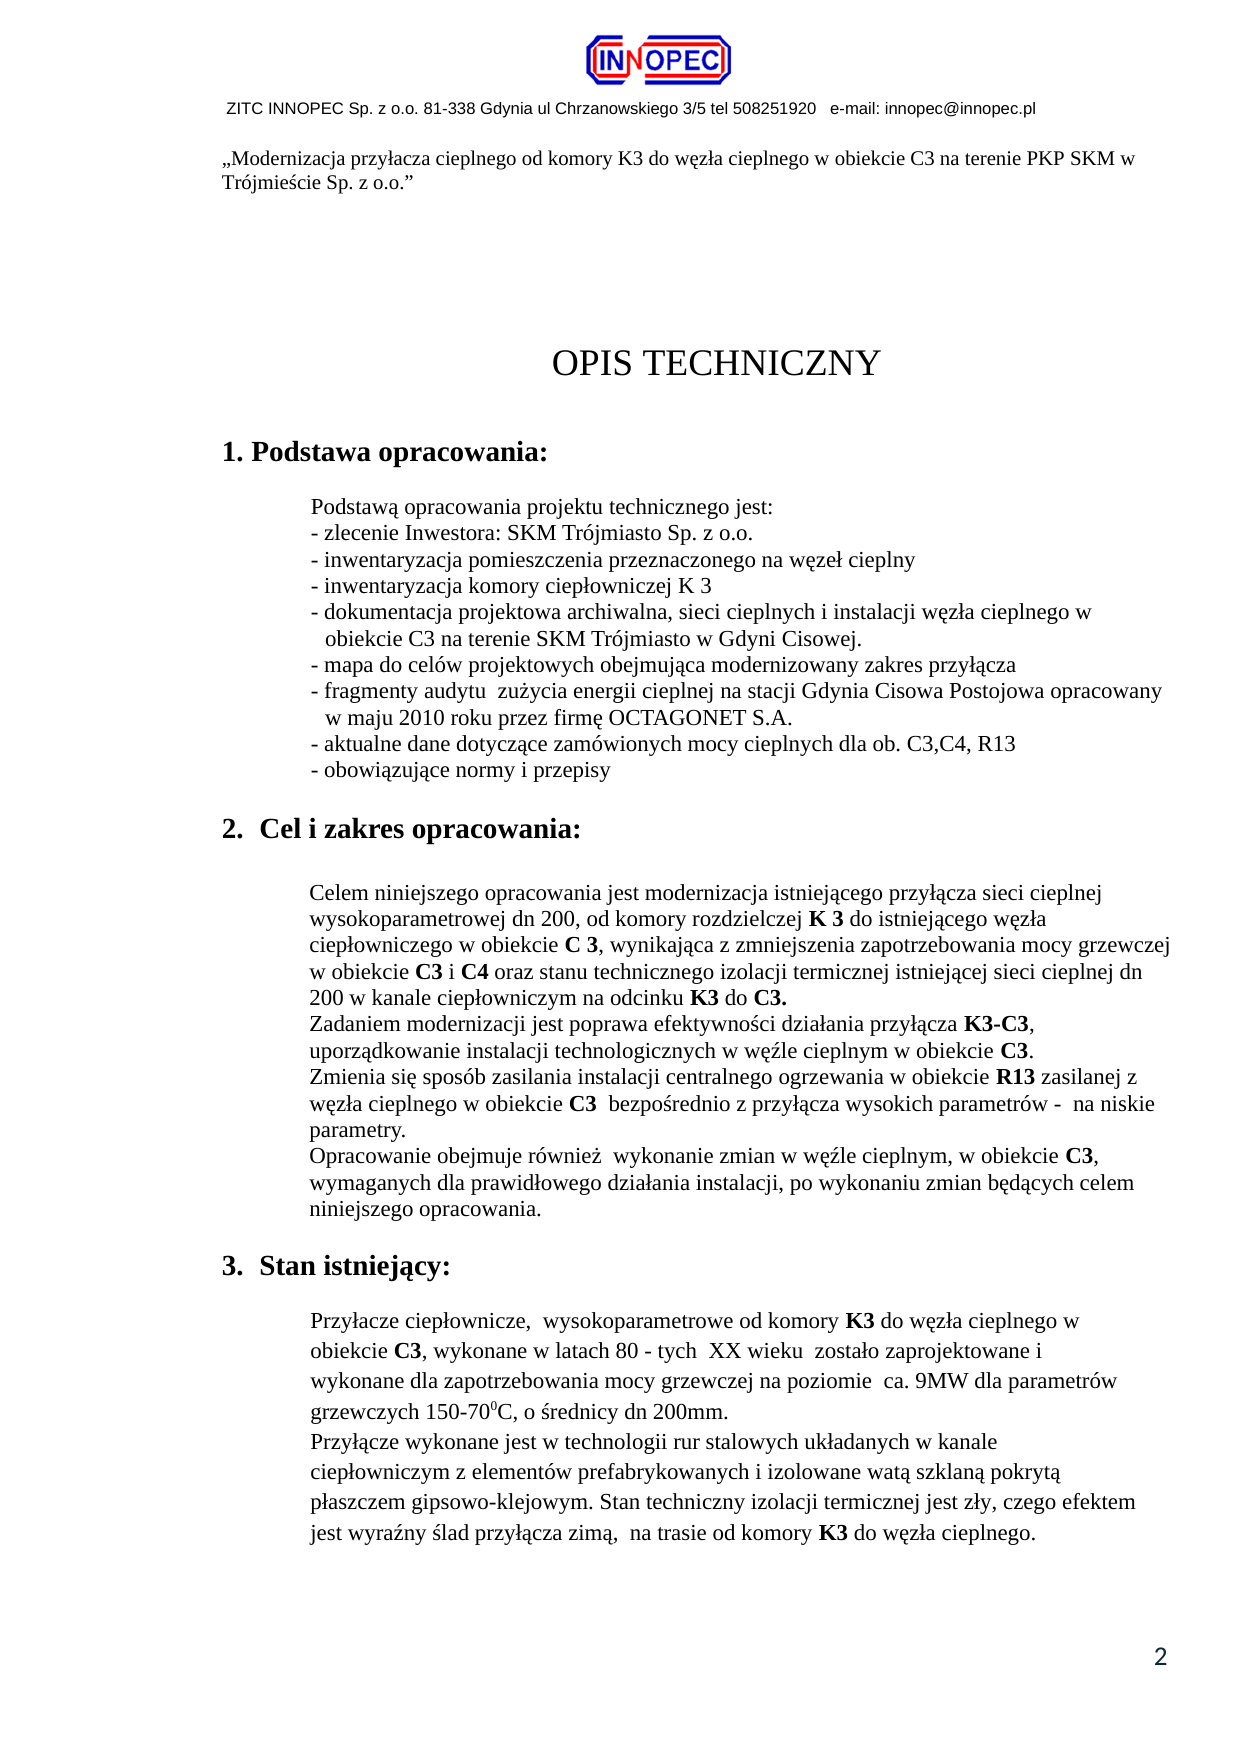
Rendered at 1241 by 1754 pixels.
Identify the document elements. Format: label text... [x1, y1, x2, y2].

text Zmienia się sposób zasilania instalacji centralnego ogrzewania w obiekcie R13 zasilanej z węzła cieplnego w obiekcie C3 bezpośrednio z przyłącza wysokich parametrów - na niskie parametry. [309, 1063, 1174, 1142]
text - zlecenie Inwestora: SKM Trójmiasto Sp. z o.o. [311, 519, 1174, 546]
text Celem niniejszego opracowania jest modernizacja istniejącego przyłącza sieci cieplnej wysokoparametrowej dn 200, od komory rozdzielczej K 3 do istniejącego węzła ciepłowniczego w obiekcie C 3, wynikająca z zmniejszenia zapotrzebowania mocy grzewczej w obiekcie C3 i C4 oraz stanu technicznego izolacji termicznej istniejącej sieci cieplnej dn 200 w kanale ciepłowniczym na odcinku K3 do C3. [309, 879, 1174, 1011]
text Opracowanie obejmuje również wykonanie zmian w węźle cieplnym, w obiekcie C3, wymaganych dla prawidłowego działania instalacji, po wykonaniu zmian będących celem niniejszego opracowania. [309, 1142, 1174, 1221]
list OPIS TECHNICZNY [297, 340, 1137, 383]
text - aktualne dane dotyczące zamówionych mocy cieplnych dla ob. C3,C4, R13 [311, 730, 1174, 757]
text - inwentaryzacja komory ciepłowniczej K 3 [311, 572, 1174, 598]
text Podstawą opracowania projektu technicznego jest: [311, 493, 1174, 519]
text - obowiązujące normy i przepisy [311, 757, 1174, 783]
text - fragmenty audytu zużycia energii cieplnej na stacji Gdynia Cisowa Postojowa opracowany w maju 2010 roku przez firmę OCTAGONET S.A. [311, 677, 1174, 730]
text - dokumentacja projektowa archiwalna, sieci cieplnych i instalacji węzła cieplnego w obiekcie C3 na terenie SKM Trójmiasto w Gdyni Cisowej. [311, 598, 1174, 651]
list Cel i zakres opracowania: [222, 812, 1174, 845]
text Zadaniem modernizacji jest poprawa efektywności działania przyłącza K3-C3, uporządkowanie instalacji technologicznych w węźle cieplnym w obiekcie C3. [309, 1011, 1174, 1063]
text - mapa do celów projektowych obejmująca modernizowany zakres przyłącza [311, 651, 1174, 677]
list Podstawa opracowania: [222, 434, 1137, 467]
text Przyłacze ciepłownicze, wysokoparametrowe od komory K3 do węzła cieplnego w obiekcie C3, wykonane w latach 80 - tych XX wieku zostało zaprojektowane i wykonane dla zapotrzebowania mocy grzewczej na poziomie ca. 9MW dla parametrów grzewczych 150-700C, o średnicy dn 200mm. [310, 1307, 1137, 1424]
text - inwentaryzacja pomieszczenia przeznaczonego na węzeł cieplny [311, 546, 1174, 572]
text Przyłącze wykonane jest w technologii rur stalowych układanych w kanale ciepłowniczym z elementów prefabrykowanych i izolowane watą szklaną pokrytą płaszczem gipsowo-klejowym. Stan techniczny izolacji termicznej jest zły, czego efektem jest wyraźny ślad przyłącza zimą, na trasie od komory K3 do węzła cieplnego. [310, 1428, 1137, 1545]
picture [584, 33, 732, 87]
list Stan istniejący: [222, 1248, 1137, 1281]
